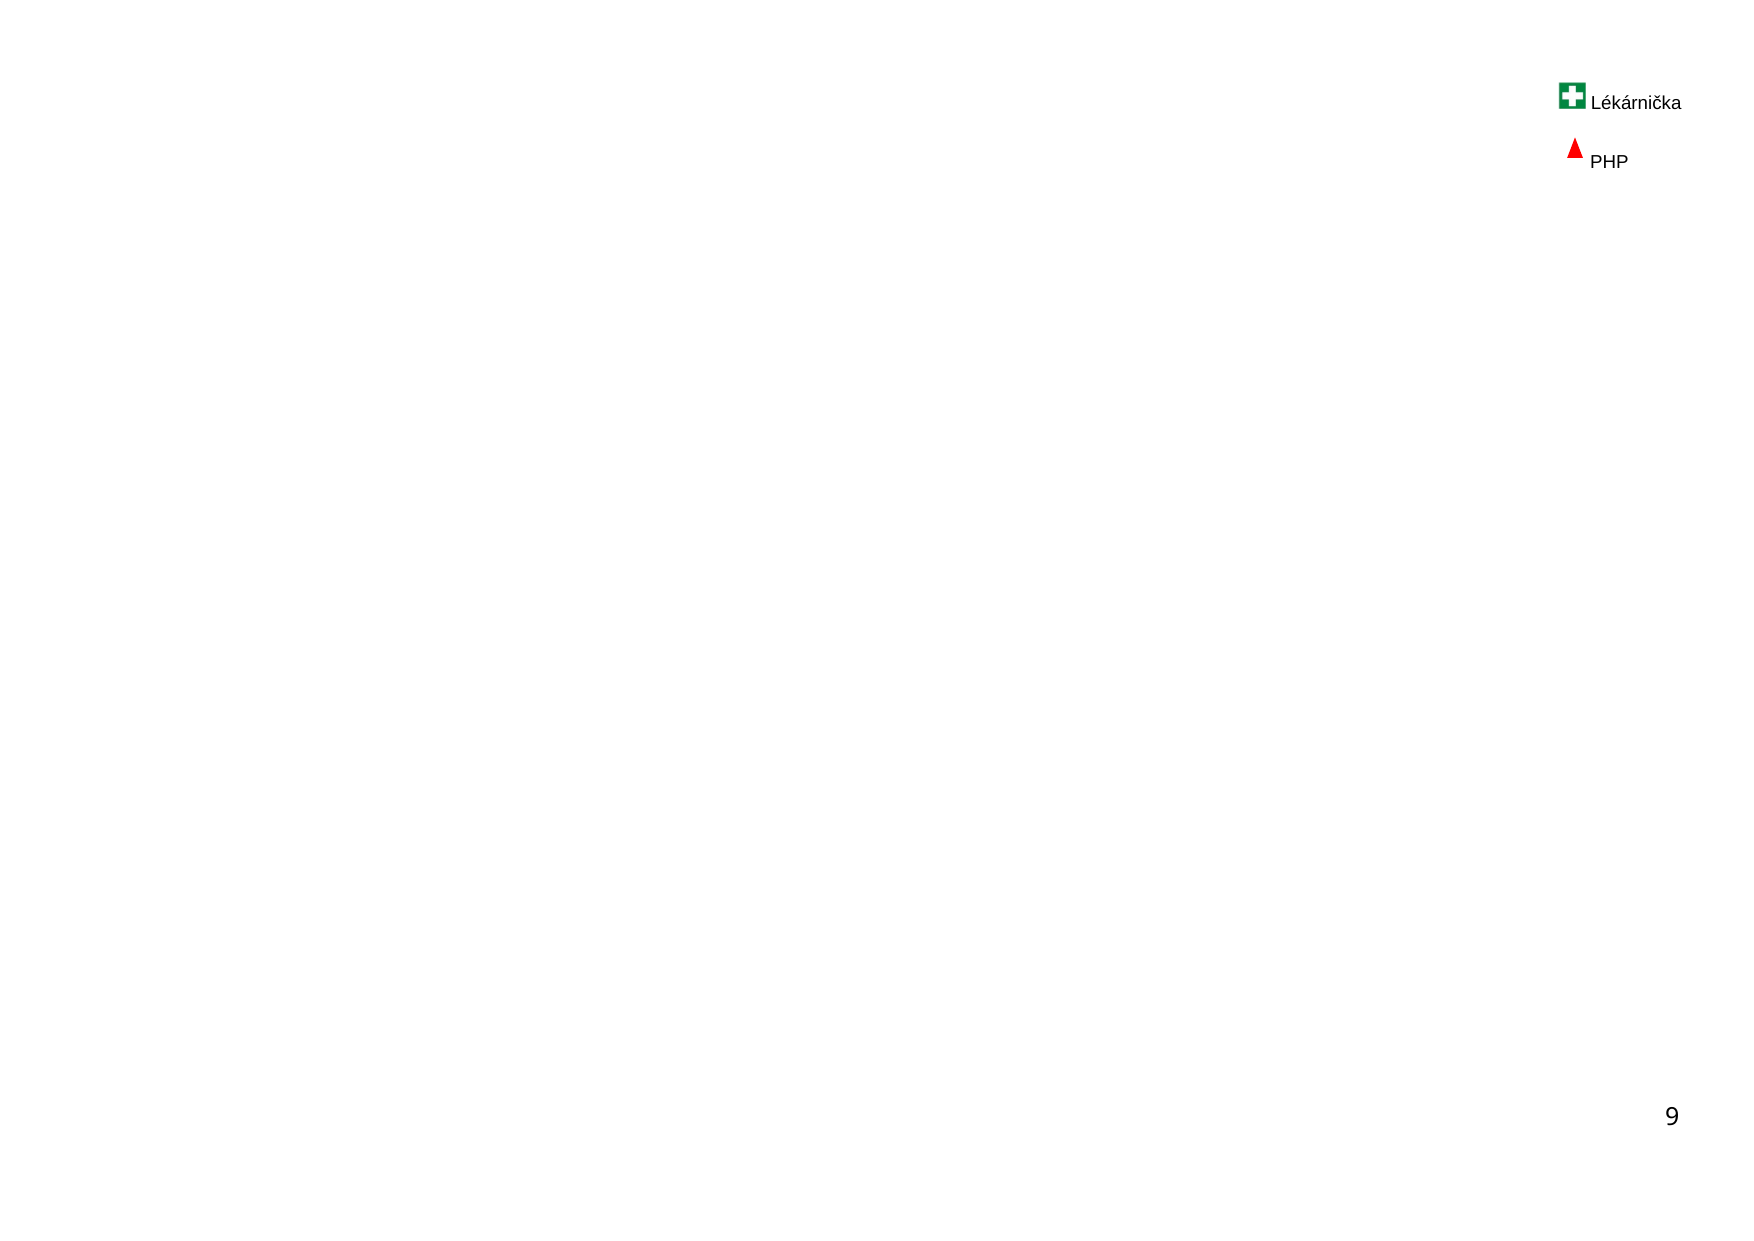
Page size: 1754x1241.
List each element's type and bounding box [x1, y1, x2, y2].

picture [1558, 82, 1586, 109]
